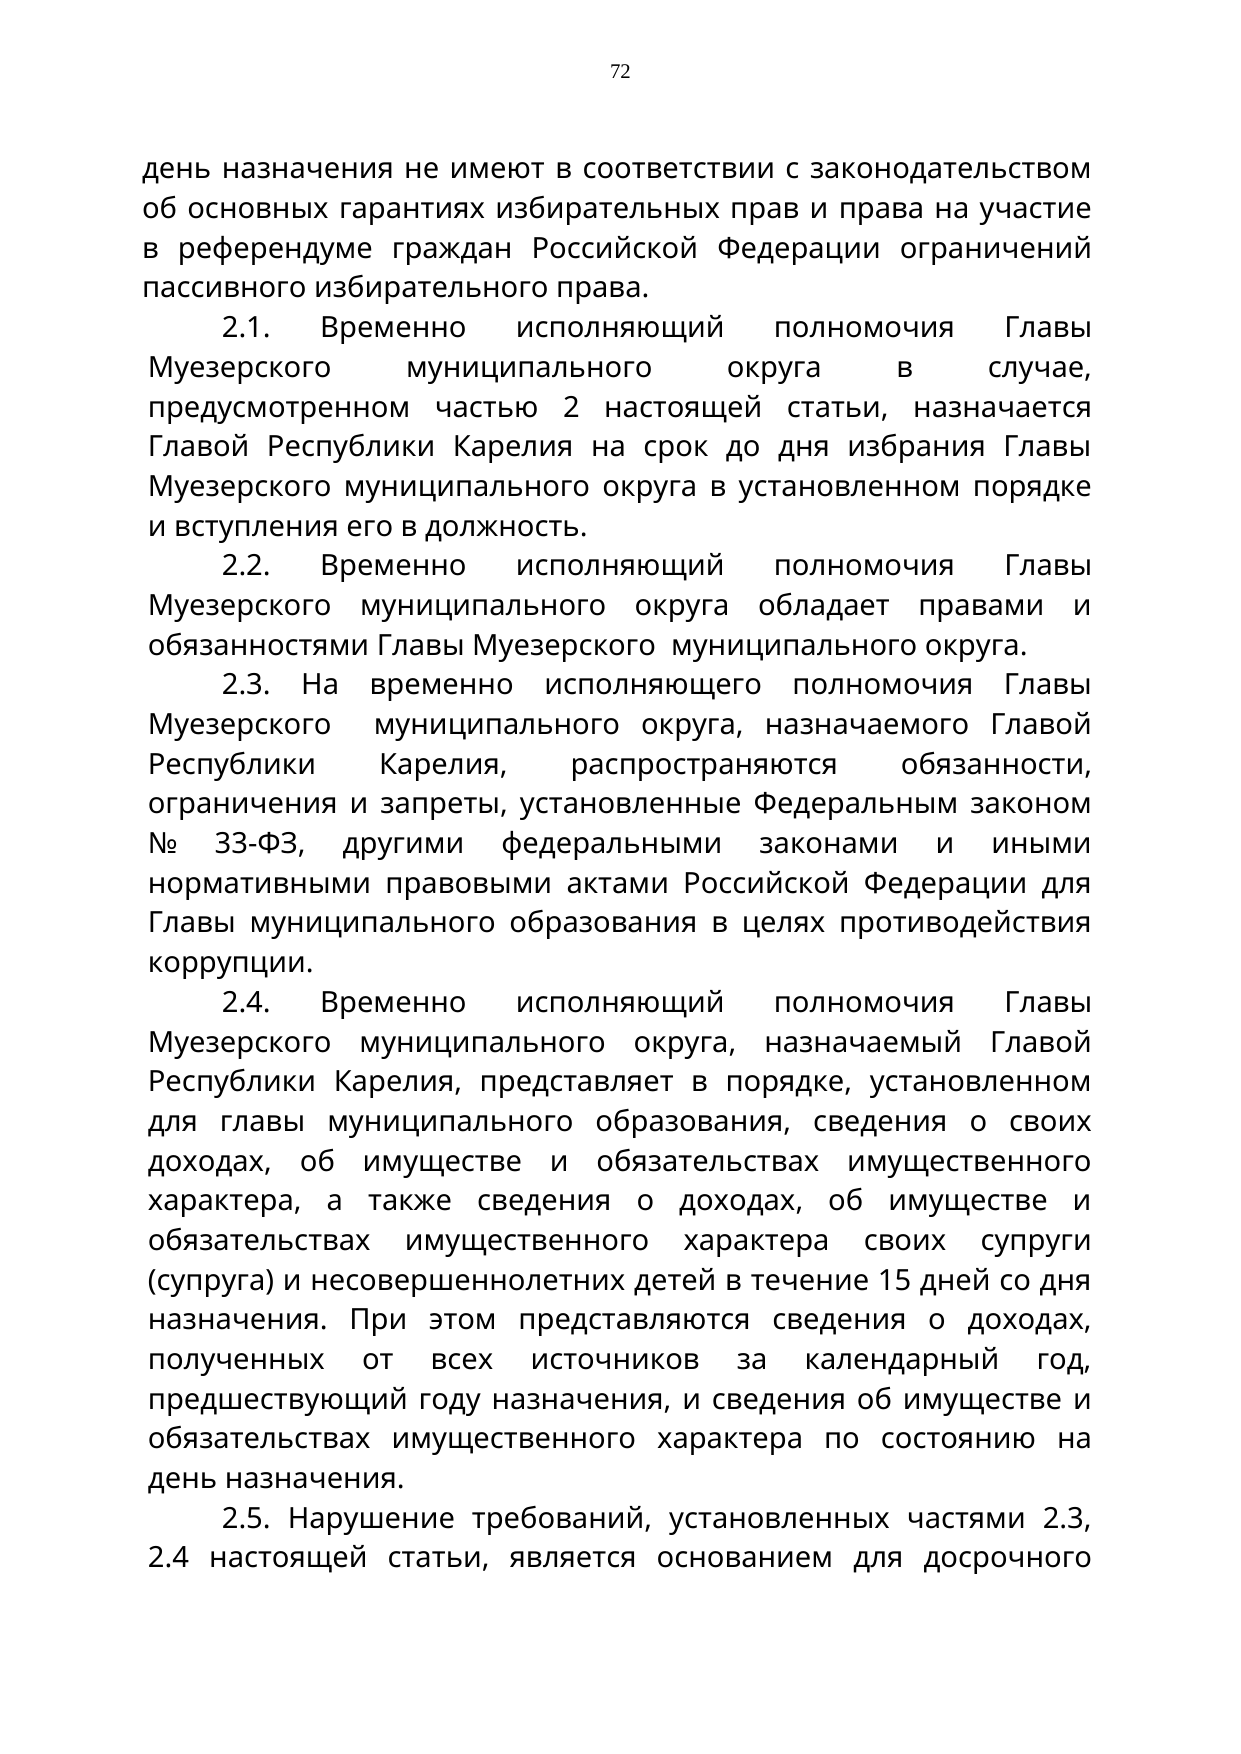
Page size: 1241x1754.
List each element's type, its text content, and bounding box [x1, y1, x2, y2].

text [148, 1497, 1092, 1576]
text 2.3. На временно исполняющего полномочия Главы Муезерского муниципального округа, назначаемого Главой Республики Карелия, распространяются обязанности, ограничения и запреты, установленные Федеральным законом № 33-ФЗ, другими федеральными законами и иными нормативными правовыми актами Российской Федерации для Главы муниципального образования в целях противодействия коррупции. [148, 664, 1092, 981]
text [142, 148, 1092, 306]
text 2.1. Временно исполняющий полномочия Главы Муезерского муниципального округа в случае, предусмотренном частью 2 настоящей статьи, назначается Главой Республики Карелия на срок до дня избрания Главы Муезерского муниципального округа в установленном порядке и вступления его в должность. [148, 306, 1092, 544]
text 2.4. Временно исполняющий полномочия Главы Муезерского муниципального округа, назначаемый Главой Республики Карелия, представляет в порядке, установленном для главы муниципального образования, сведения о своих доходах, об имуществе и обязательствах имущественного характера, а также сведения о доходах, об имуществе и обязательствах имущественного характера своих супруги (супруга) и несовершеннолетних детей в течение 15 дней со дня назначения. При этом представляются сведения о доходах, полученных от всех источников за календарный год, предшествующий году назначения, и сведения об имуществе и обязательствах имущественного характера по состоянию на день назначения. [148, 981, 1092, 1497]
text 2.2. Временно исполняющий полномочия Главы Муезерского муниципального округа обладает правами и обязанностями Главы Муезерского муниципального округа. [148, 544, 1092, 664]
